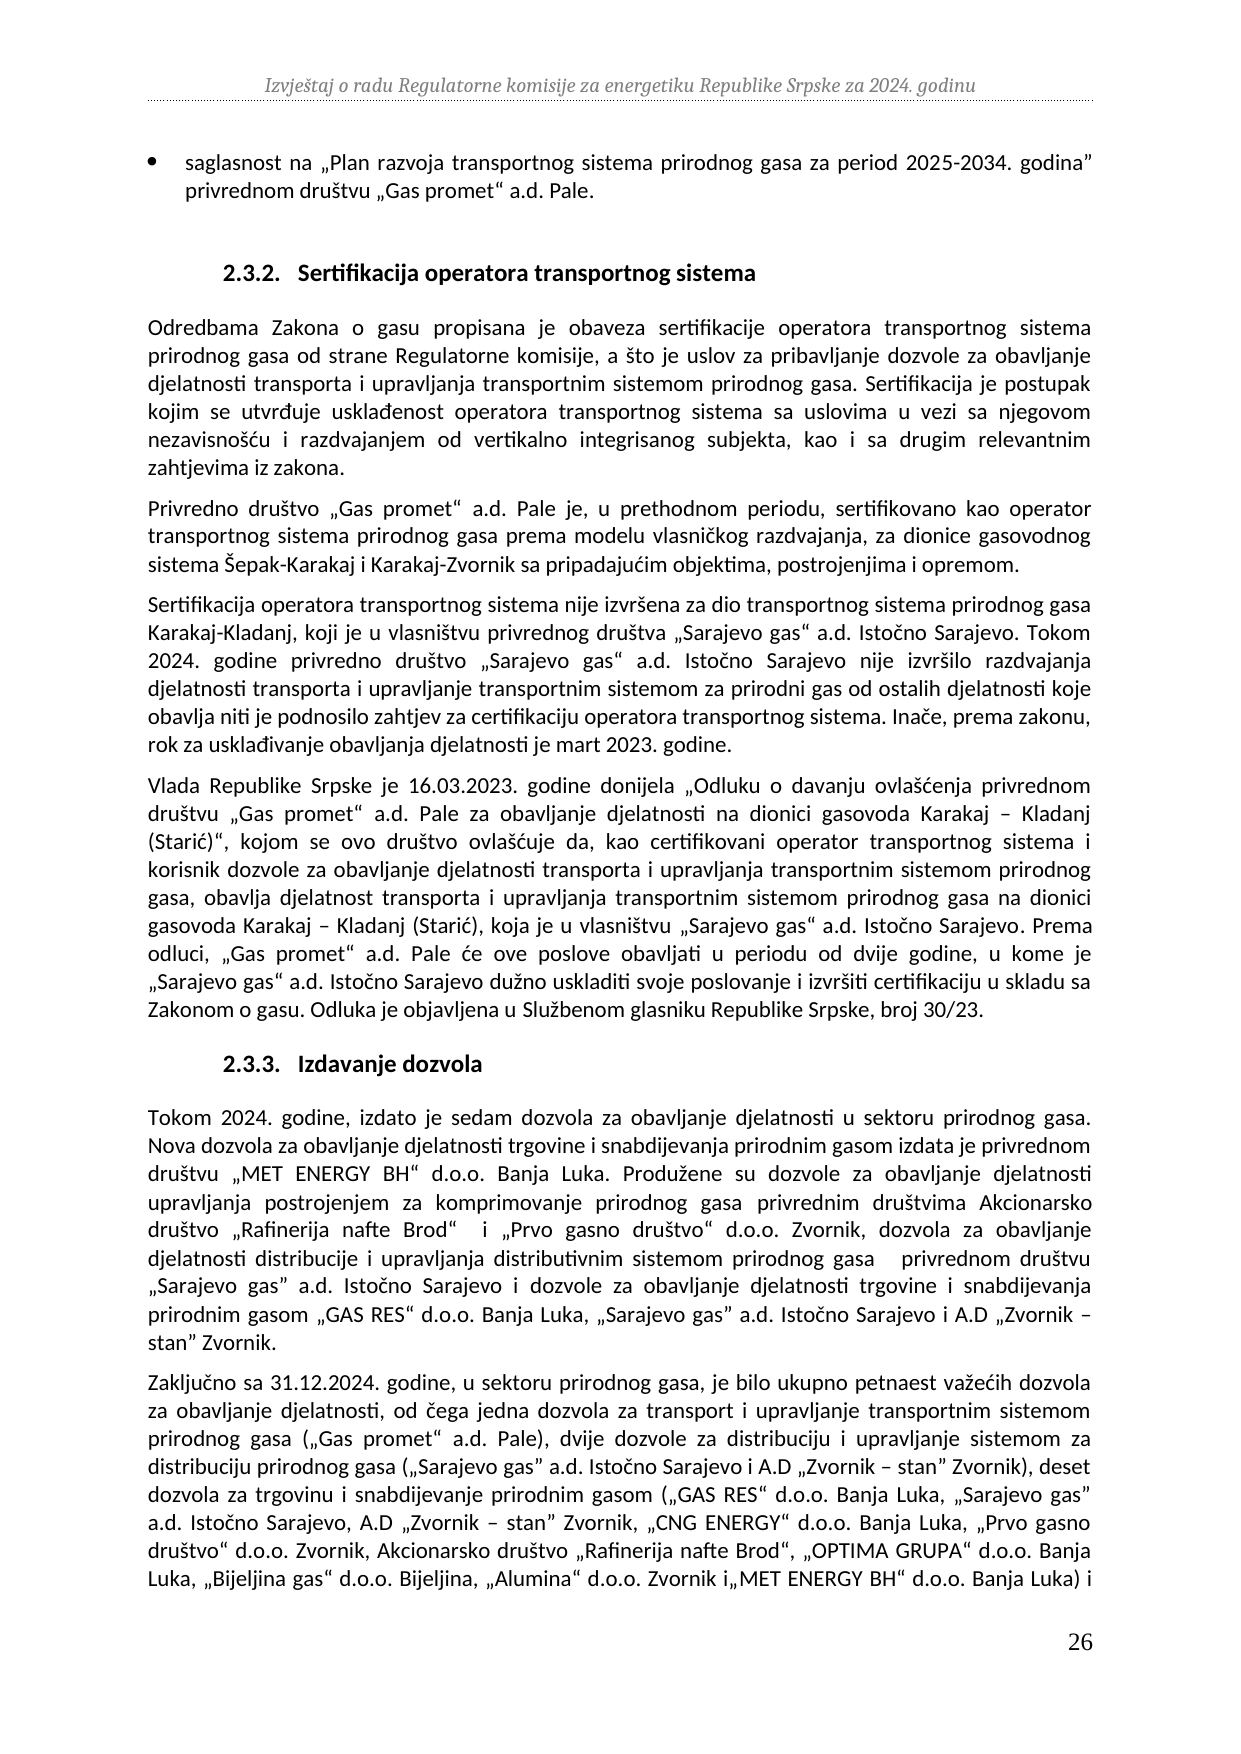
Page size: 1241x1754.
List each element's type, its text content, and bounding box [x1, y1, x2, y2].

subtitle Izdavanje dozvola [223, 1048, 1093, 1078]
list saglasnost na „Plan razvoja transportnog sistema prirodnog gasa za period 2025-2034. godina” privrednom društvu „Gas promet“ a.d. Pale. [148, 148, 1093, 204]
text Privredno društvo „Gas promet“ a.d. Pale je, u prethodnom periodu, sertifikovano kao operator transportnog sistema prirodnog gasa prema modelu vlasničkog razdvajanja, za dionice gasovodnog sistema Šepak-Karakaj i Karakaj-Zvornik sa pripadajućim objektima, postrojenjima i opremom. [148, 494, 1093, 578]
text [148, 1368, 1093, 1592]
subtitle Sertifikacija operatora transportnog sistema [223, 257, 1093, 288]
text Tokom 2024. godine, izdato je sedam dozvola za obavljanje djelatnosti u sektoru prirodnog gasa. Nova dozvola za obavljanje djelatnosti trgovine i snabdijevanja prirodnim gasom izdata je privrednom društvu „MET ENERGY BH“ d.o.o. Banja Luka. Produžene su dozvole za obavljanje djelatnosti upravljanja postrojenjem za komprimovanje prirodnog gasa privrednim društvima Akcionarsko društvo „Rafinerija nafte Brod“ i „Prvo gasno društvo“ d.o.o. Zvornik, dozvola za obavljanje djelatnosti distribucije i upravljanja distributivnim sistemom prirodnog gasa privrednom društvu „Sarajevo gas” a.d. Istočno Sarajevo i dozvole za obavljanje djelatnosti trgovine i snabdijevanja prirodnim gasom „GAS RES“ d.o.o. Banja Luka, „Sarajevo gas” a.d. Istočno Sarajevo i A.D „Zvornik – stan” Zvornik. [148, 1103, 1093, 1356]
text Vlada Republike Srpske je 16.03.2023. godine donijela „Odluku o davanju ovlašćenja privrednom društvu „Gas promet“ a.d. Pale za obavljanje djelatnosti na dionici gasovoda Karakaj – Kladanj (Starić)“, kojom se ovo društvo ovlašćuje da, kao certifikovani operator transportnog sistema i korisnik dozvole za obavljanje djelatnosti transporta i upravljanja transportnim sistemom prirodnog gasa, obavlja djelatnost transporta i upravljanja transportnim sistemom prirodnog gasa na dionici gasovoda Karakaj – Kladanj (Starić), koja je u vlasništvu „Sarajevo gas“ a.d. Istočno Sarajevo. Prema odluci, „Gas promet“ a.d. Pale će ove poslove obavljati u periodu od dvije godine, u kome je „Sarajevo gas“ a.d. Istočno Sarajevo dužno uskladiti svoje poslovanje i izvršiti certifikaciju u skladu sa Zakonom o gasu. Odluka je objavljena u Službenom glasniku Republike Srpske, broj 30/23. [148, 771, 1093, 1023]
text Odredbama Zakona o gasu propisana je obaveza sertifikacije operatora transportnog sistema prirodnog gasa od strane Regulatorne komisije, a što je uslov za pribavljanje dozvole za obavljanje djelatnosti transporta i upravljanja transportnim sistemom prirodnog gasa. Sertifikacija je postupak kojim se utvrđuje usklađenost operatora transportnog sistema sa uslovima u vezi sa njegovom nezavisnošću i razdvajanjem od vertikalno integrisanog subjekta, kao i sa drugim relevantnim zahtjevima iz zakona. [148, 313, 1093, 481]
text Sertifikacija operatora transportnog sistema nije izvršena za dio transportnog sistema prirodnog gasa Karakaj-Kladanj, koji je u vlasništvu privrednog društva „Sarajevo gas“ a.d. Istočno Sarajevo. Tokom 2024. godine privredno društvo „Sarajevo gas“ a.d. Istočno Sarajevo nije izvršilo razdvajanja djelatnosti transporta i upravljanje transportnim sistemom za prirodni gas od ostalih djelatnosti koje obavlja niti je podnosilo zahtjev za certifikaciju operatora transportnog sistema. Inače, prema zakonu, rok za usklađivanje obavljanja djelatnosti je mart 2023. godine. [148, 590, 1093, 758]
